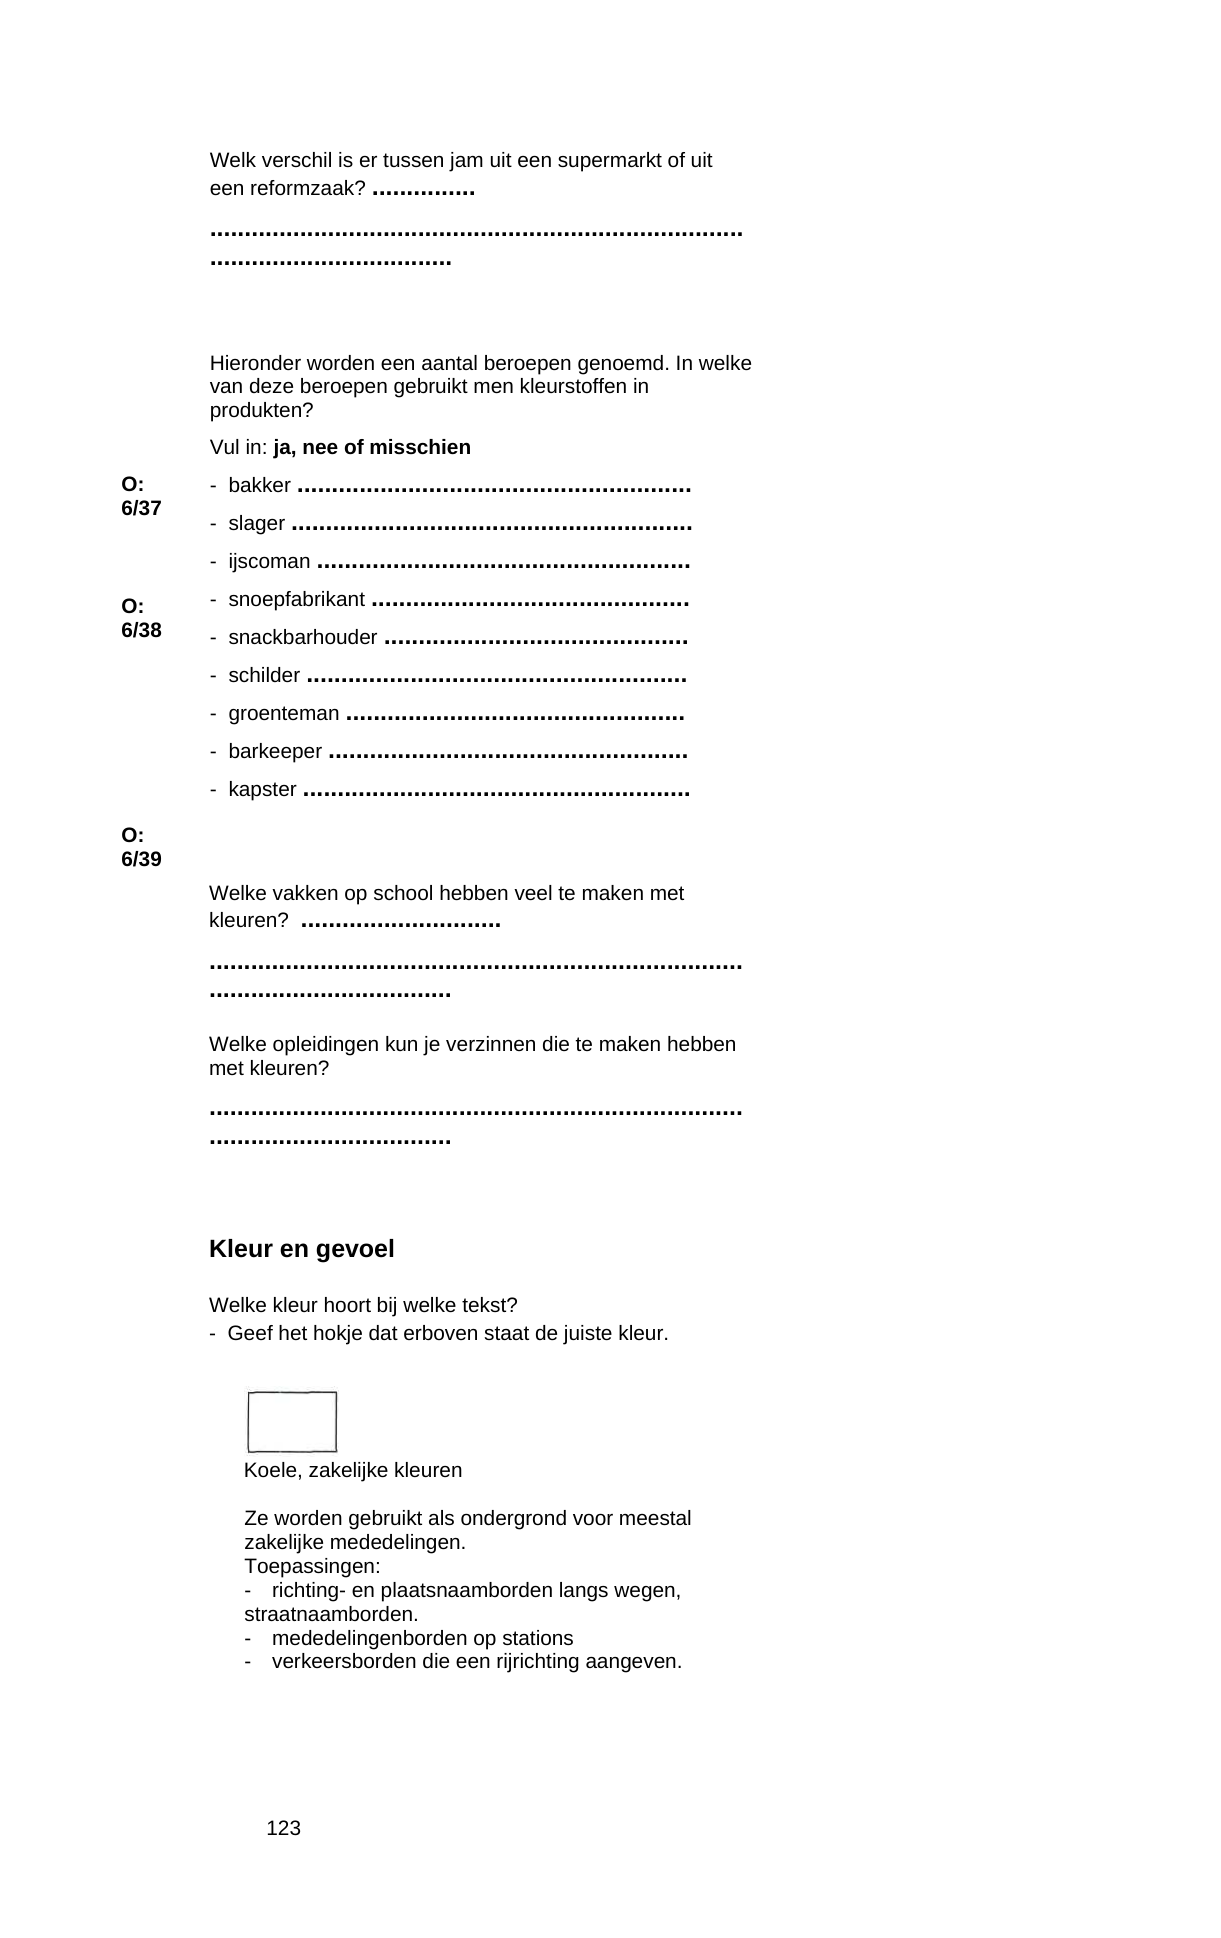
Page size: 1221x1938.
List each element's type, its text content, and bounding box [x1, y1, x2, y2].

list slager .......................................................... [209, 500, 745, 538]
list bakker ......................................................... [209, 462, 745, 500]
text Toepassingen: [244, 1553, 745, 1577]
text Ze worden gebruikt als ondergrond voor meestal zakelijke mededelingen. [244, 1506, 745, 1553]
list ijscoman ...................................................... [209, 538, 745, 576]
text ................................................................................................................ [209, 213, 745, 270]
text - Geef het hokje dat erboven staat de juiste kleur. [209, 1321, 745, 1345]
list kapster ........................................................ [209, 766, 745, 804]
text Welke vakken op school hebben veel te maken met kleuren? ............................. [209, 880, 745, 933]
text Welke opleidingen kun je verzinnen die te maken hebben met kleuren? [209, 1032, 745, 1080]
text O: 6/37 [121, 472, 185, 520]
text Vul in: ja, nee of misschien [209, 424, 745, 462]
text Koele, zakelijke kleuren [244, 1386, 745, 1482]
text ................................................................................................................ [209, 946, 745, 1003]
list snoepfabrikant .............................................. [209, 576, 745, 614]
list barkeeper .................................................... [209, 728, 745, 766]
text Kleur en gevoel [209, 1234, 745, 1263]
list groenteman ................................................. [209, 690, 745, 728]
list verkeersborden die een rijrichting aangeven. [244, 1649, 745, 1673]
picture [242, 1386, 343, 1456]
text ................................................................................................................ [209, 1092, 745, 1150]
list mededelingenborden op stations [244, 1625, 745, 1649]
list snackbarhouder ............................................ [209, 614, 745, 652]
text Welke kleur hoort bij welke tekst? [209, 1293, 745, 1317]
text Hieronder worden een aantal beroepen genoemd. In welke van deze beroepen gebruikt men kleurstoffen in produkten? [209, 350, 756, 422]
text Welk verschil is er tussen jam uit een supermarkt of uit een reformzaak? ............... [209, 148, 745, 200]
list schilder ....................................................... [209, 652, 745, 690]
text O: 6/38 [121, 594, 185, 642]
list richting- en plaatsnaamborden langs wegen, straatnaamborden. [244, 1577, 745, 1625]
text O: 6/39 [121, 823, 185, 871]
